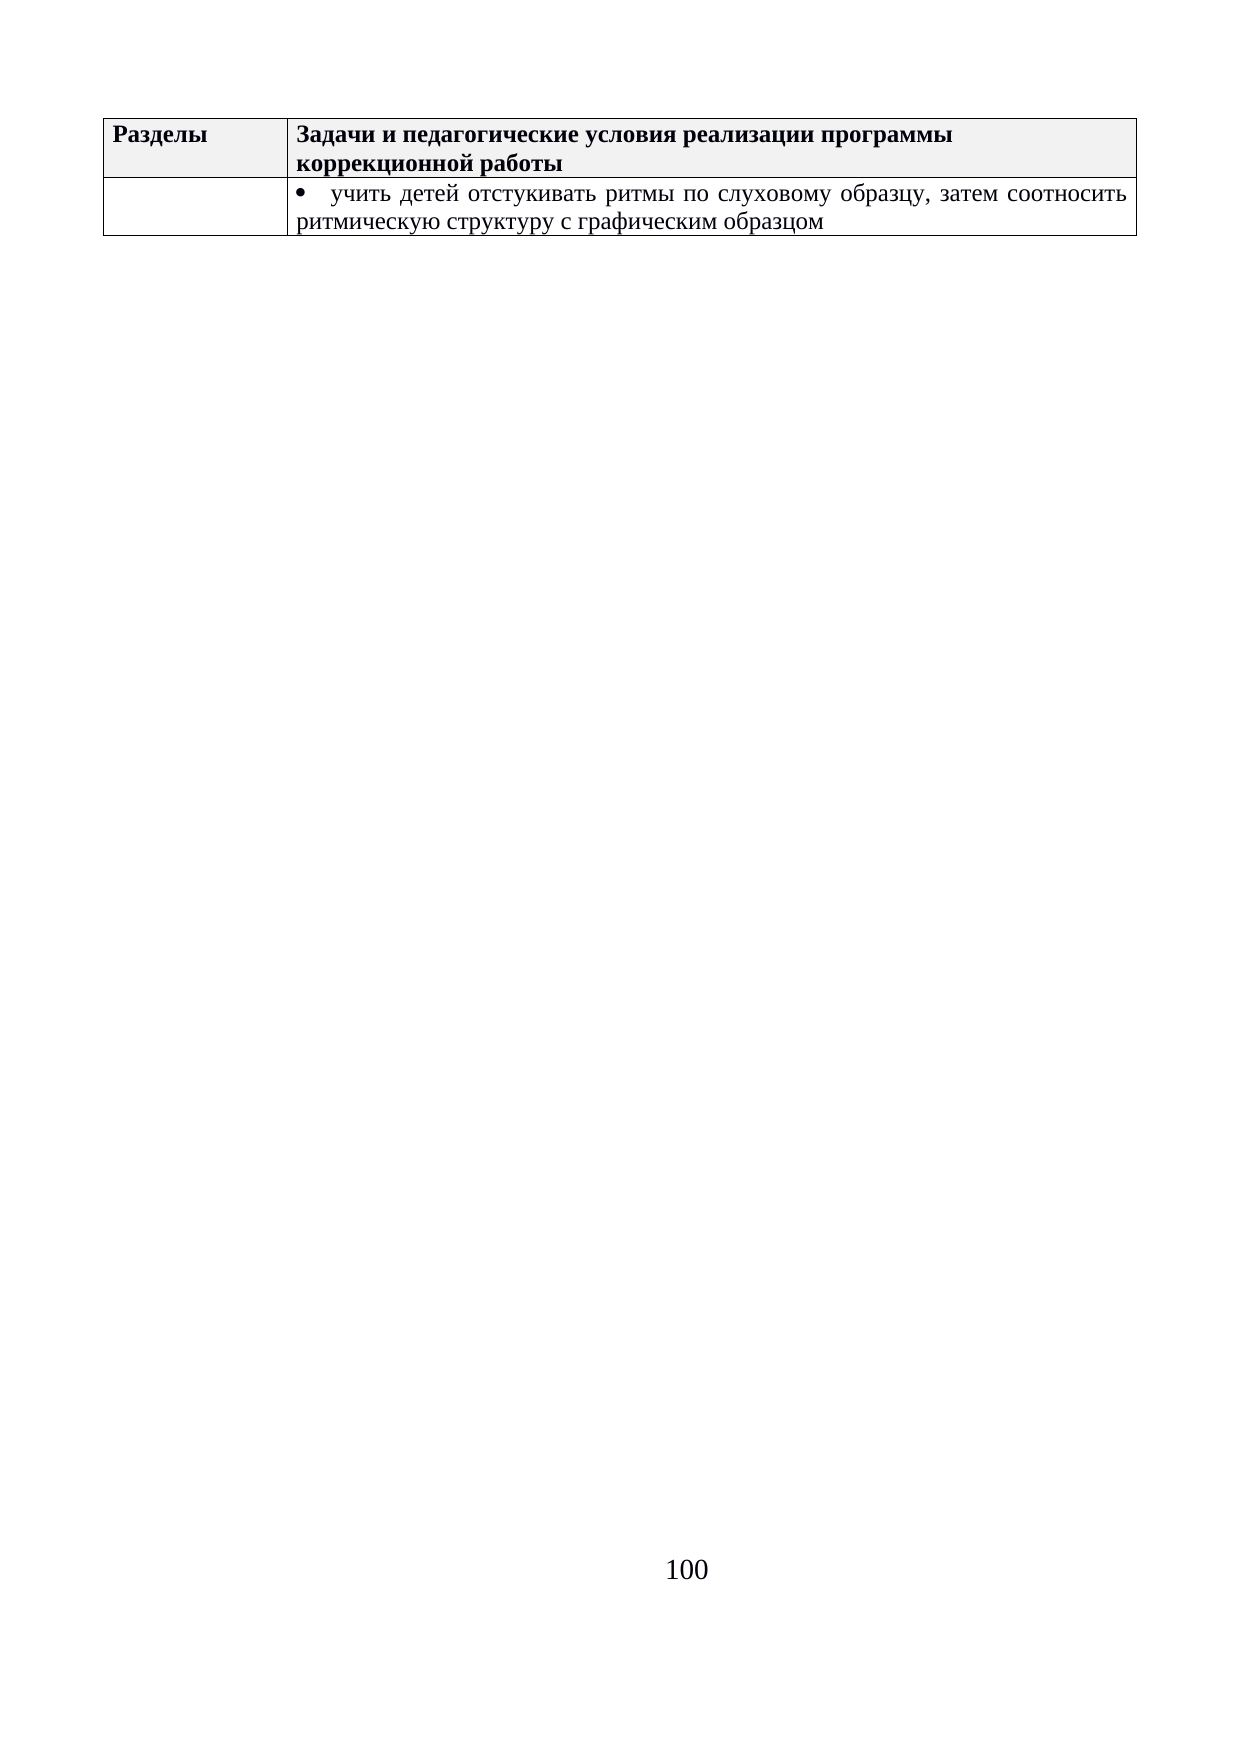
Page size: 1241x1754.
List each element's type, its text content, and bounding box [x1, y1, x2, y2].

table_header Задачи и педагогические условия реализации программы коррекционной работы [288, 119, 1136, 177]
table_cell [104, 178, 287, 235]
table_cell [288, 178, 1136, 235]
table_header Разделы [104, 119, 287, 177]
